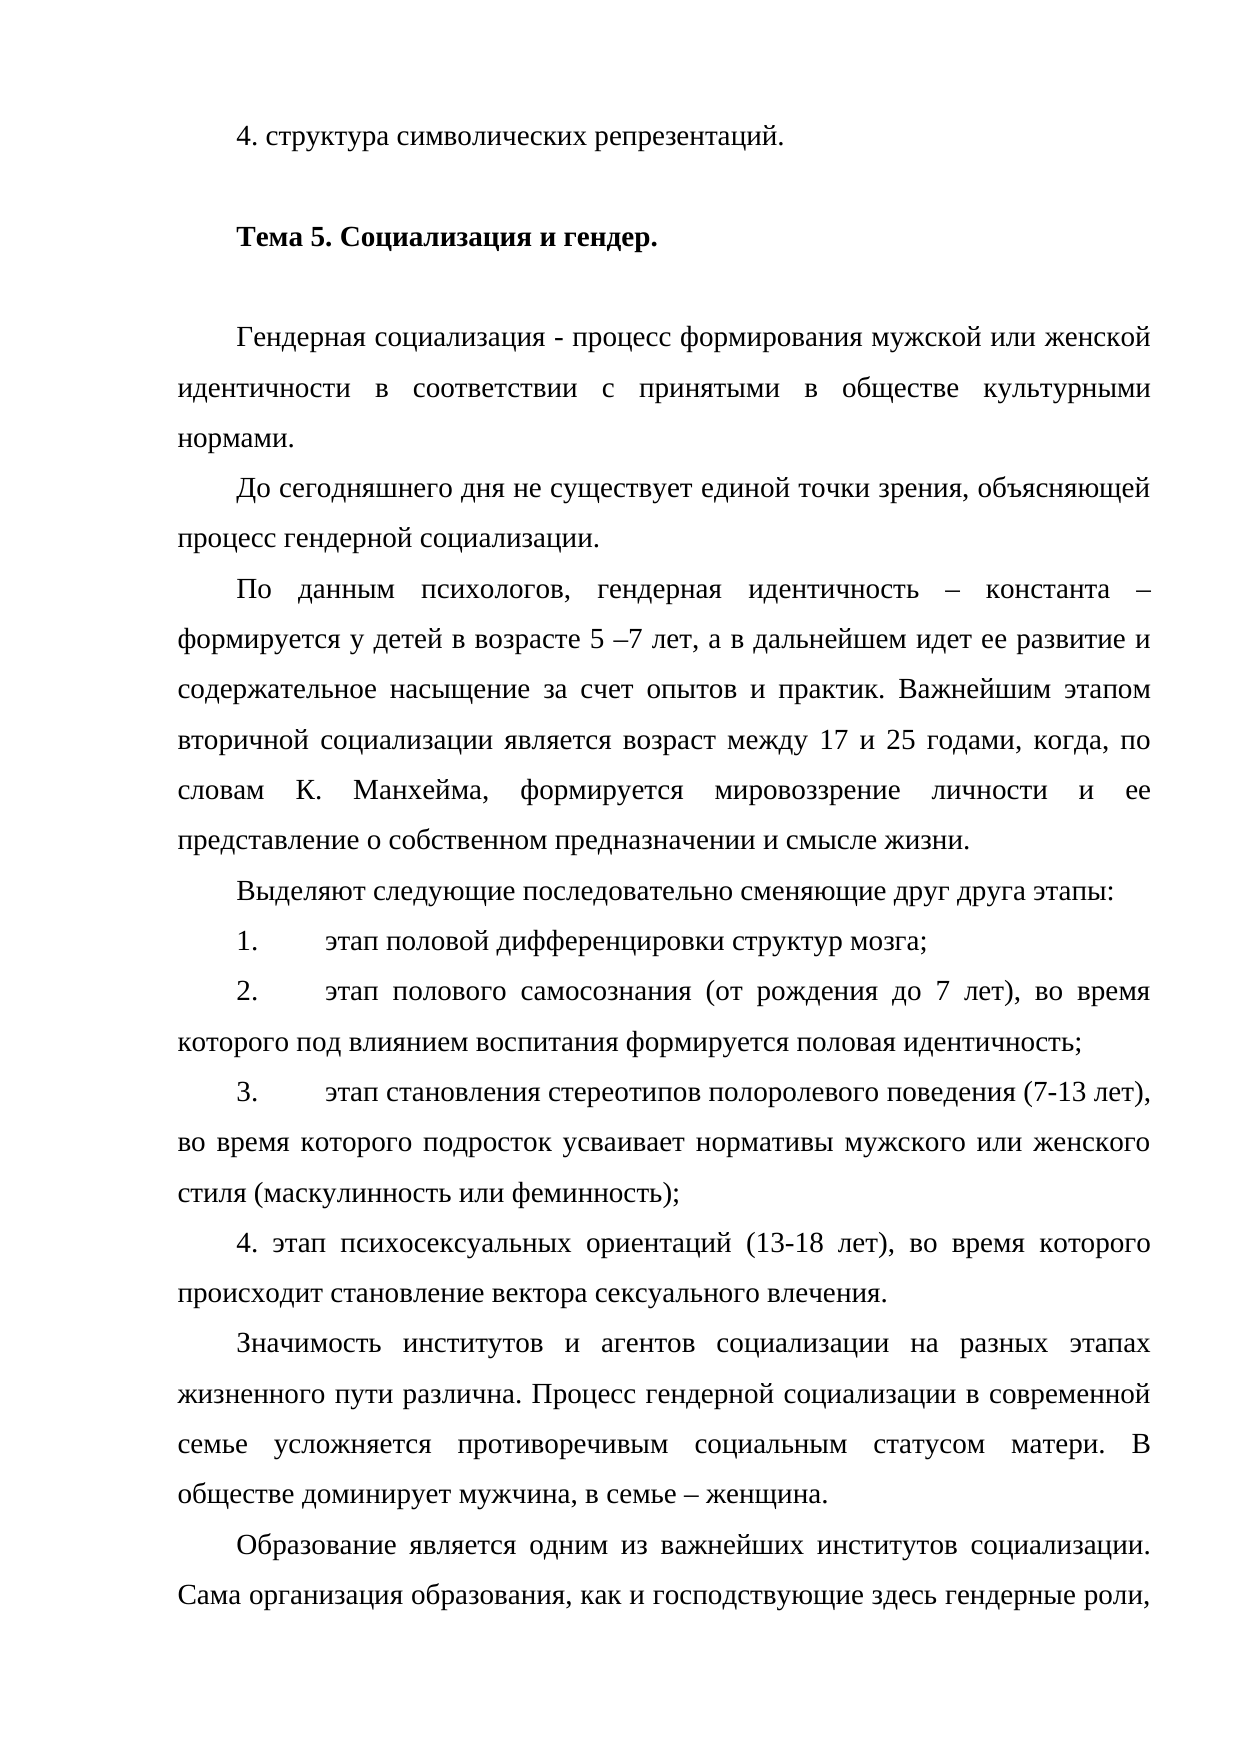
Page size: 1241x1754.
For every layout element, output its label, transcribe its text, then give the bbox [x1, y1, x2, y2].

text До сегодняшнего дня не существует единой точки зрения, объясняющей процесс гендерной социализации. [177, 470, 1152, 554]
text Выделяют следующие последовательно сменяющие друг друга этапы: [177, 873, 1152, 906]
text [177, 1527, 1152, 1611]
text 4. структура символических репрезентаций. [177, 118, 1152, 152]
list этап половой дифференцировки структур мозга; [177, 923, 1152, 957]
text Значимость институтов и агентов социализации на разных этапах жизненного пути различна. Процесс гендерной социализации в современной семье усложняется противоречивым социальным статусом матери. В обществе доминирует мужчина, в семье – женщина. [177, 1326, 1152, 1510]
list этап полового самосознания (от рождения до 7 лет), во время которого под влиянием воспитания формируется половая идентичность; [177, 973, 1152, 1057]
list этап становления стереотипов полоролевого поведения (7-13 лет), во время которого подросток усваивает нормативы мужского или женского стиля (маскулинность или феминность); [177, 1074, 1152, 1208]
text 4. этап психосексуальных ориентаций (13-18 лет), во время которого происходит становление вектора сексуального влечения. [177, 1225, 1152, 1309]
text Гендерная социализация - процесс формирования мужской или женской идентичности в соответствии с принятыми в обществе культурными нормами. [177, 319, 1152, 453]
text Тема 5. Социализация и гендер. [177, 219, 1152, 252]
text По данным психологов, гендерная идентичность – константа – формируется у детей в возрасте 5 –7 лет, а в дальнейшем идет ее развитие и содержательное насыщение за счет опытов и практик. Важнейшим этапом вторичной социализации является возраст между 17 и 25 годами, когда, по словам К. Манхейма, формируется мировоззрение личности и ее представление о собственном предназначении и смысле жизни. [177, 571, 1152, 856]
